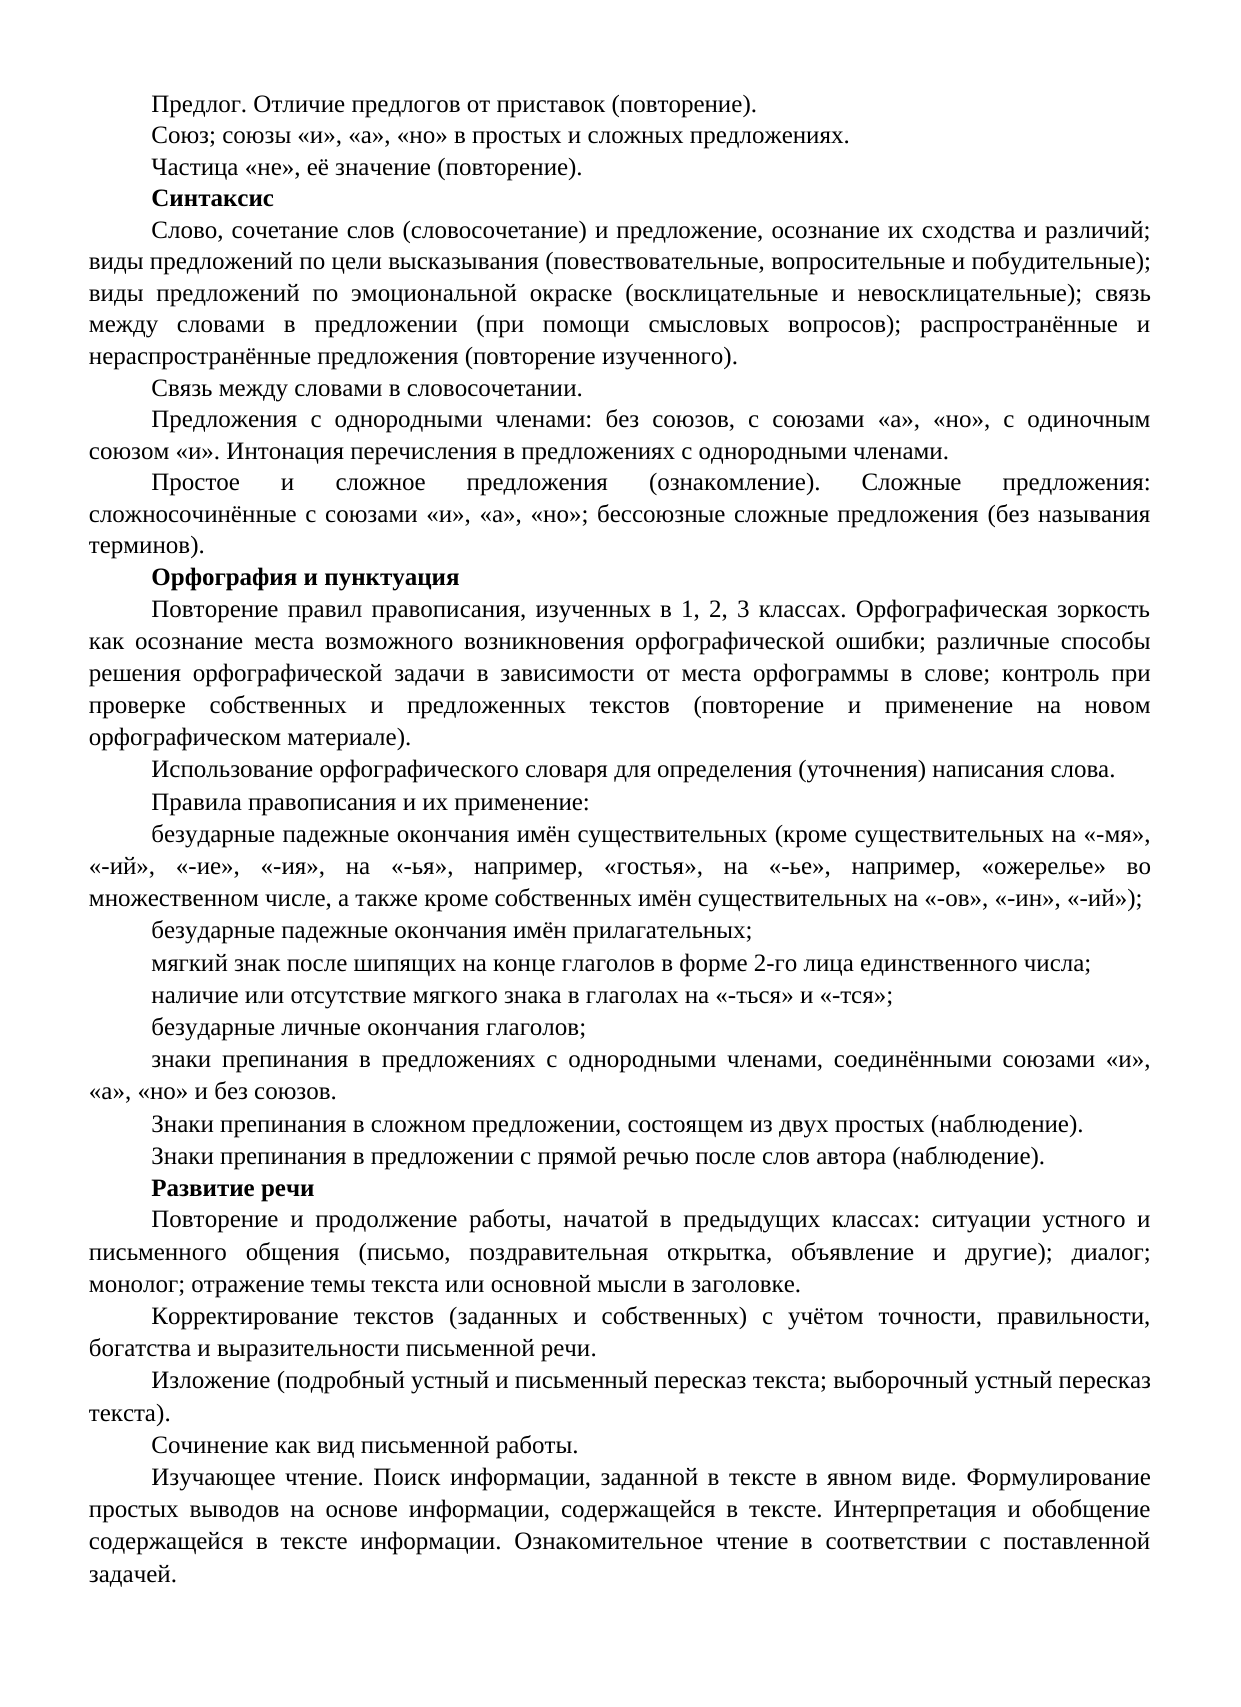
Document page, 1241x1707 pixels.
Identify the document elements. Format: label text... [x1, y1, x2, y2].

text Предложения с однородными членами: без союзов, с союзами «а», «но», с одиночным союзом «и». Интонация перечисления в предложениях с однородными членами. [89, 404, 1152, 464]
text Знаки препинания в предложении с прямой речью после слов автора (наблюдение). [89, 1141, 1152, 1169]
text безударные личные окончания глаголов; [89, 1012, 1152, 1041]
text Слово, сочетание слов (словосочетание) и предложение, осознание их сходства и различий; виды предложений по цели высказывания (повествовательные, вопросительные и побудительные); виды предложений по эмоциональной окраске (восклицательные и невосклицательные); связь между словами в предложении (при помощи смысловых вопросов); распространённые и нераспространённые предложения (повторение изученного). [89, 215, 1152, 370]
text Повторение правил правописания, изученных в 1, 2, 3 классах. Орфографическая зоркость как осознание места возможного возникновения орфографической ошибки; различные способы решения орфографической задачи в зависимости от места орфограммы в слове; контроль при проверке собственных и предложенных текстов (повторение и применение на новом орфографическом материале). [89, 594, 1152, 751]
text Развитие речи [89, 1173, 1152, 1202]
text Знаки препинания в сложном предложении, состоящем из двух простых (наблюдение). [89, 1109, 1152, 1137]
text Изложение (подробный устный и письменный пересказ текста; выборочный устный пересказ текста). [89, 1366, 1152, 1426]
text Сочинение как вид письменной работы. [89, 1430, 1152, 1459]
text Союз; союзы «и», «а», «но» в простых и сложных предложениях. [89, 120, 1152, 149]
text Предлог. Отличие предлогов от приставок (повторение). [89, 89, 1152, 117]
text Простое и сложное предложения (ознакомление). Сложные предложения: сложносочинённые с союзами «и», «а», «но»; бессоюзные сложные предложения (без называния терминов). [89, 467, 1152, 559]
text Синтаксис [89, 183, 1152, 212]
text Использование орфографического словаря для определения (уточнения) написания слова. [89, 754, 1152, 783]
text мягкий знак после шипящих на конце глаголов в форме 2-го лица единственного числа; [89, 948, 1152, 976]
text наличие или отсутствие мягкого знака в глаголах на «-ться» и «-тся»; [89, 980, 1152, 1009]
text Частица «не», её значение (повторение). [89, 152, 1152, 181]
text Изучающее чтение. Поиск информации, заданной в тексте в явном виде. Формулирование простых выводов на основе информации, содержащейся в тексте. Интерпретация и обобщение содержащейся в тексте информации. Ознакомительное чтение в соответствии с поставленной задачей. [89, 1462, 1152, 1587]
text Корректирование текстов (заданных и собственных) с учётом точности, правильности, богатства и выразительности письменной речи. [89, 1301, 1152, 1362]
text Связь между словами в словосочетании. [89, 373, 1152, 401]
text Правила правописания и их применение: [89, 787, 1152, 816]
text Повторение и продолжение работы, начатой в предыдущих классах: ситуации устного и письменного общения (письмо, поздравительная открытка, объявление и другие); диалог; монолог; отражение темы текста или основной мысли в заголовке. [89, 1204, 1152, 1298]
text безударные падежные окончания имён прилагательных; [89, 916, 1152, 944]
text Орфография и пунктуация [89, 562, 1152, 591]
text знаки препинания в предложениях с однородными членами, соединёнными союзами «и», «а», «но» и без союзов. [89, 1044, 1152, 1105]
text безударные падежные окончания имён существительных (кроме существительных на «-мя», «-ий», «-ие», «-ия», на «-ья», например, «гостья», на «-ье», например, «ожерелье» во множественном числе, а также кроме собственных имён существительных на «-ов», «-ин», «-ий»); [89, 819, 1152, 912]
